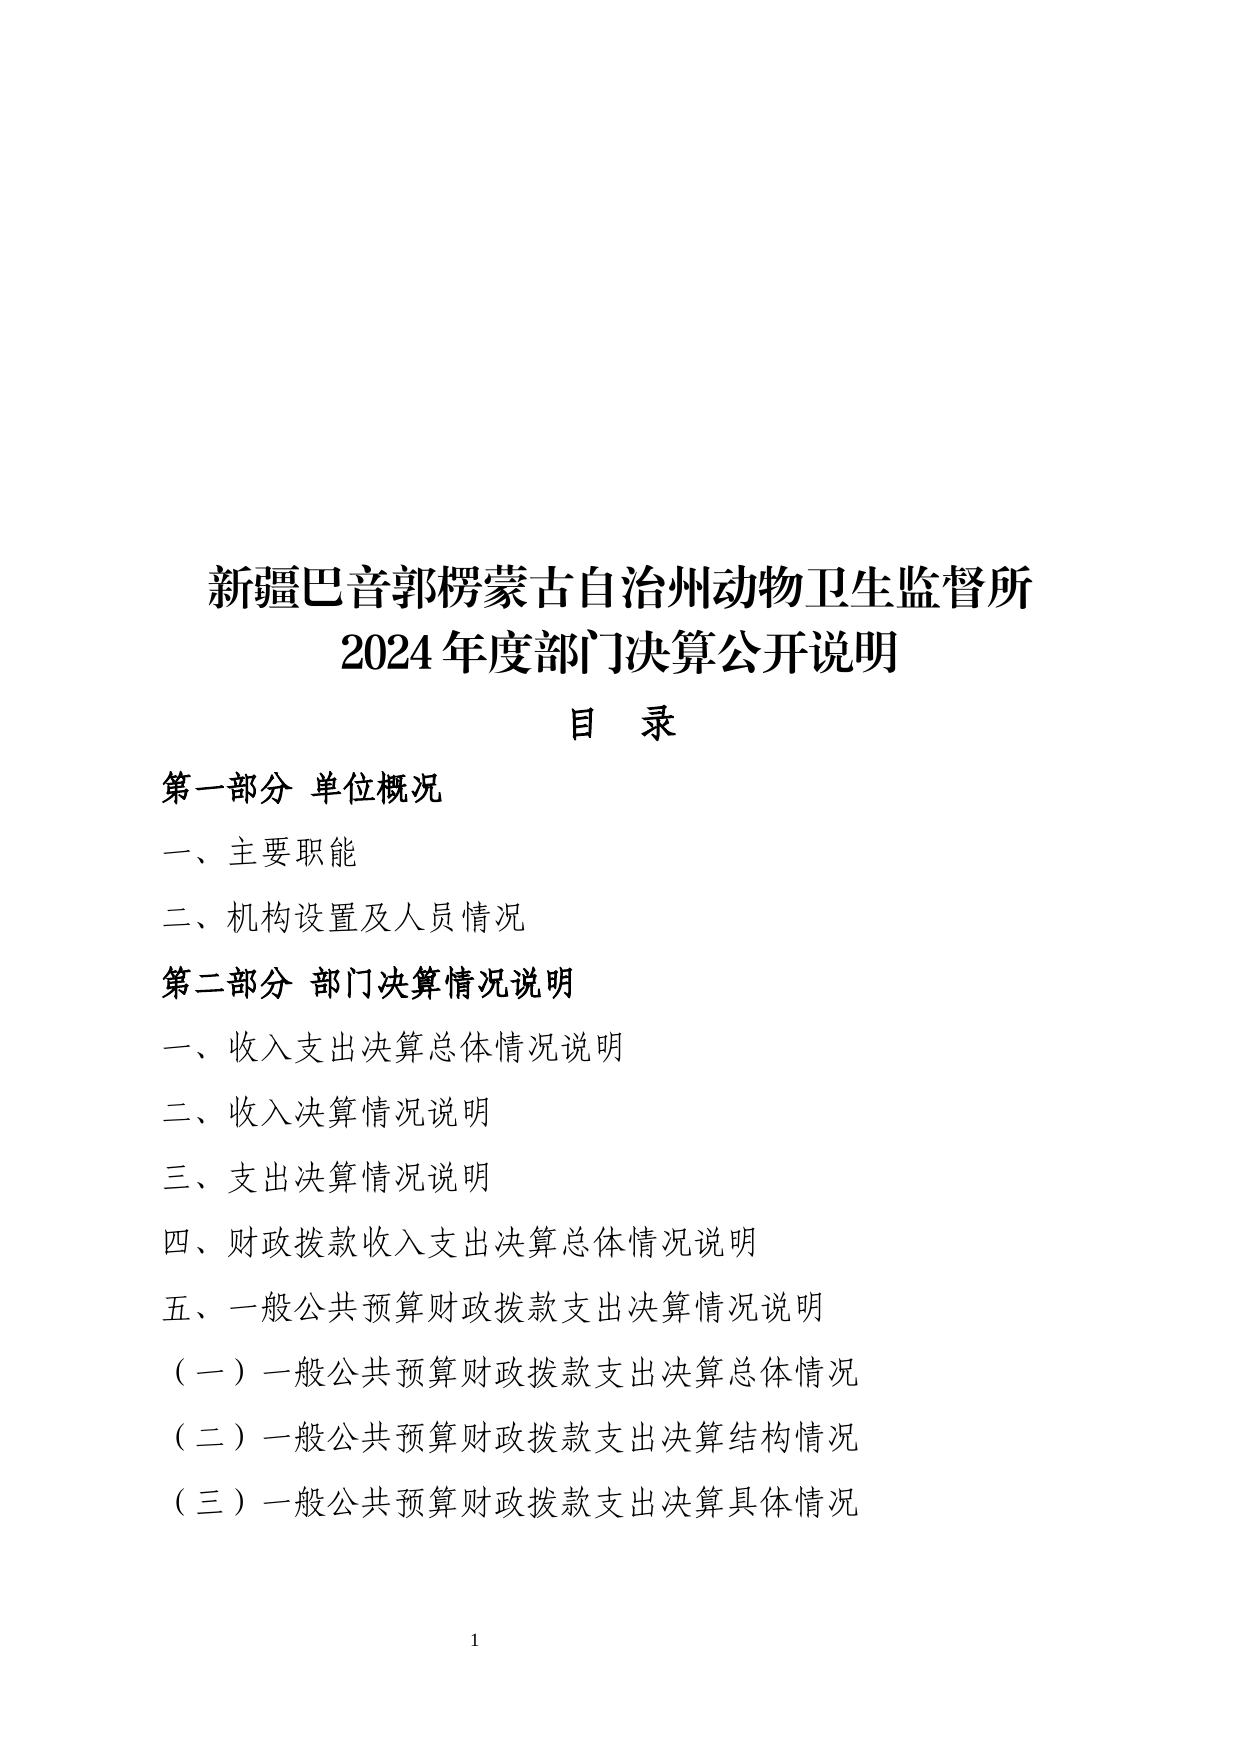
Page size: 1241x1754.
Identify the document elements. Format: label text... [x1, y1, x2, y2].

text 四、财政拨款收入支出决算总体情况说明 [159, 1208, 1081, 1273]
text （一）一般公共预算财政拨款支出决算总体情况 [159, 1338, 1081, 1403]
text 二、机构设置及人员情况 [159, 883, 1081, 948]
text 第二部分 部门决算情况说明 [159, 948, 1081, 1013]
text 目 录 [159, 688, 1081, 753]
text 五、一般公共预算财政拨款支出决算情况说明 [159, 1273, 1081, 1338]
text （二）一般公共预算财政拨款支出决算结构情况 [159, 1403, 1081, 1468]
text 新疆巴音郭楞蒙古自治州动物卫生监督所2024年度部门决算公开说明 [159, 558, 1081, 688]
text （三）一般公共预算财政拨款支出决算具体情况 [159, 1468, 1081, 1533]
text 一、主要职能 [159, 818, 1081, 883]
text 一、收入支出决算总体情况说明 [159, 1013, 1081, 1078]
text 三、支出决算情况说明 [159, 1143, 1081, 1208]
text 第一部分 单位概况 [159, 753, 1081, 818]
text 二、收入决算情况说明 [159, 1078, 1081, 1143]
